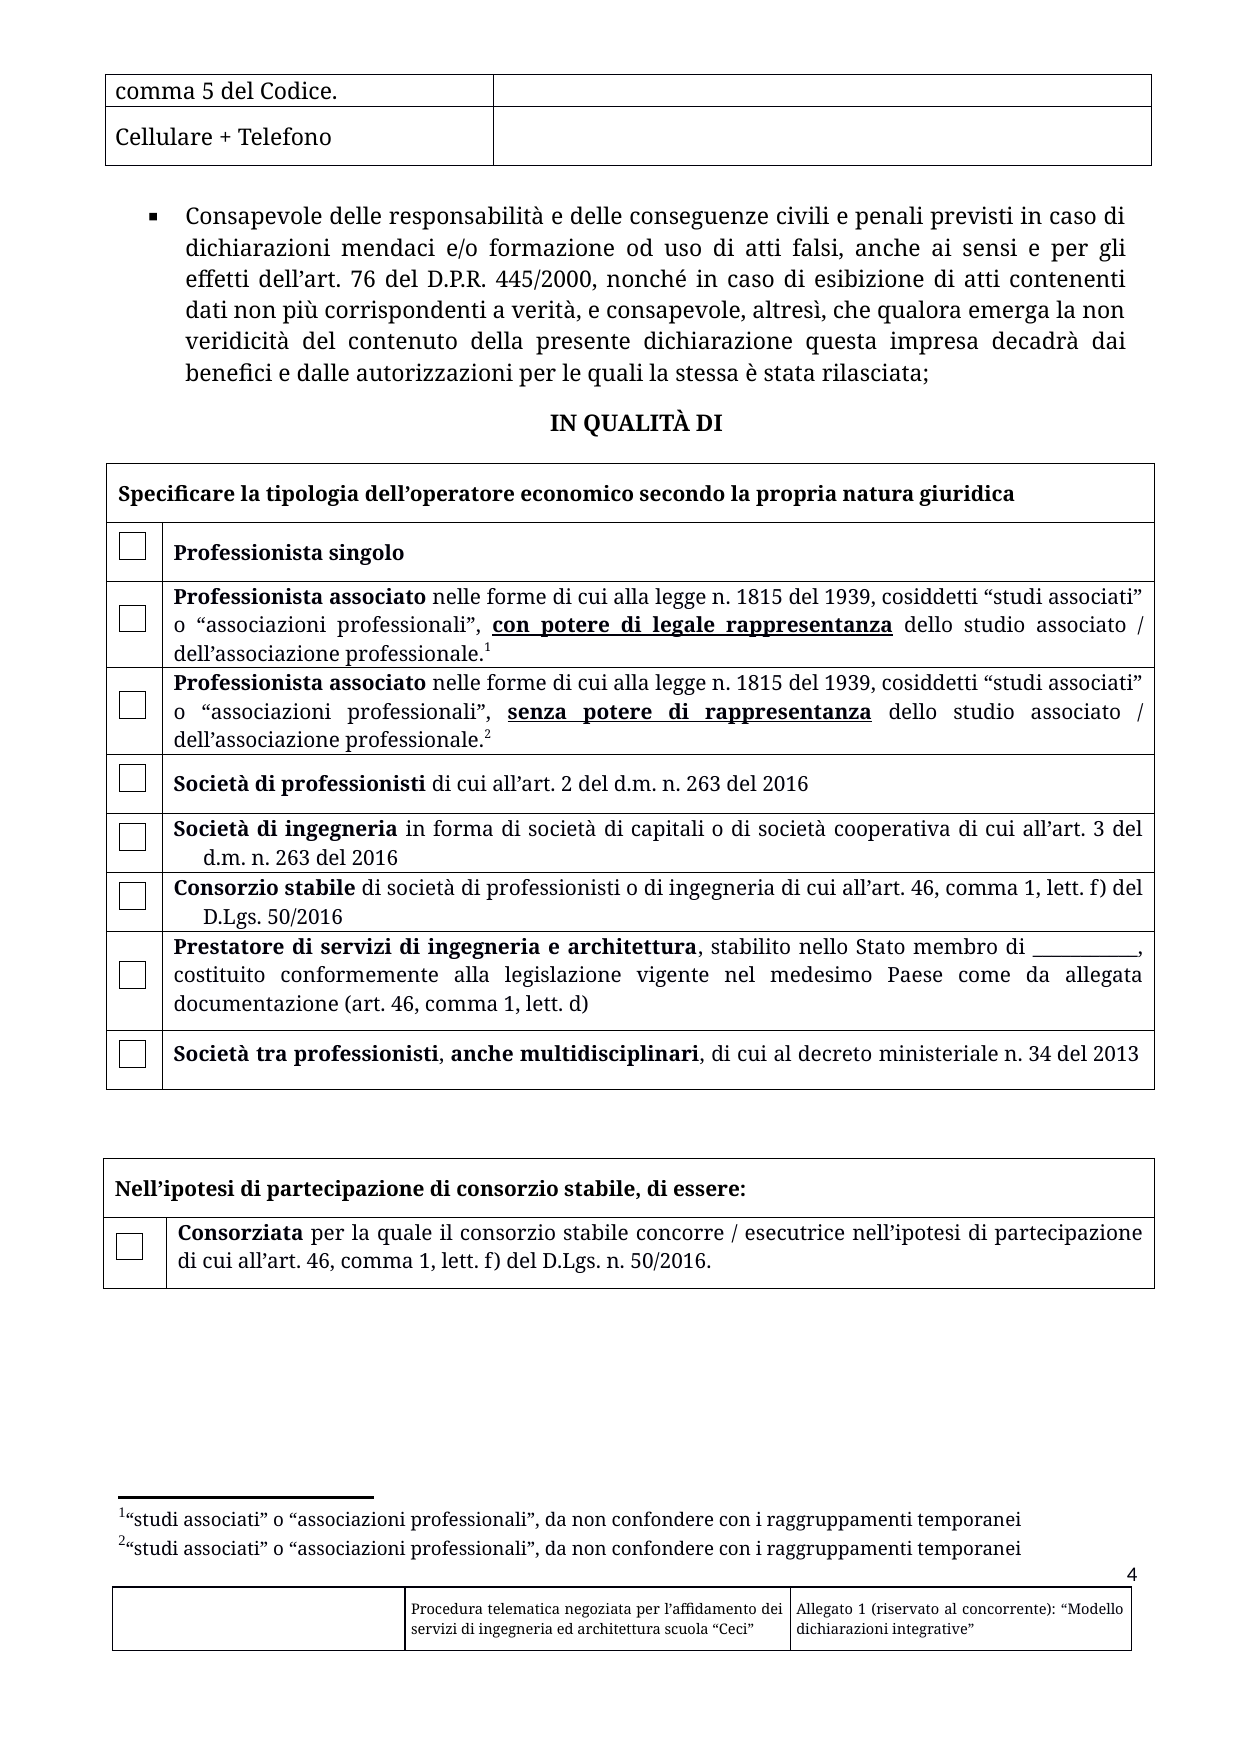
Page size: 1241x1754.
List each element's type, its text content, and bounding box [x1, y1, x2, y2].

text IN QUALITÀ DI [148, 388, 1124, 438]
table_cell [494, 75, 1151, 106]
table_cell Prestatore di servizi di ingegneria e architettura, stabilito nello Stato membro di ___________, costituito conformemente alla legislazione vigente nel medesimo Paese come da allegata documentazione (art. 46, comma 1, lett. d) [163, 932, 1154, 1030]
table_cell [104, 1218, 166, 1287]
table_header Specificare la tipologia dell’operatore economico secondo la propria natura giuridica [107, 464, 1154, 522]
table_cell Società di professionisti di cui all’art. 2 del d.m. n. 263 del 2016 [163, 755, 1154, 813]
table_cell Cellulare + Telefono [106, 107, 493, 165]
table_cell [107, 755, 162, 813]
table_cell [107, 932, 162, 1030]
table_cell [494, 107, 1151, 165]
list Consapevole delle responsabilità e delle conseguenze civili e penali previsti in caso di dichiarazioni mendaci e/o formazione od uso di atti falsi, anche ai sensi e per gli effetti dell’art. 76 del D.P.R. 445/2000, nonché in caso di esibizione di atti contenenti dati non più corrispondenti a verità, e consapevole, altresì, che qualora emerga la non veridicità del contenuto della presente dichiarazione questa impresa decadrà dai benefici e dalle autorizzazioni per le quali la stessa è stata rilasciata; [148, 200, 1127, 388]
table_cell Professionista associato nelle forme di cui alla legge n. 1815 del 1939, cosiddetti “studi associati” o “associazioni professionali”, con potere di legale rappresentanza dello studio associato / dell’associazione professionale. [163, 582, 1154, 667]
table_cell [107, 814, 162, 872]
table_cell Consorzio stabile di società di professionisti o di ingegneria di cui all’art. 46, comma 1, lett. f) del D.Lgs. 50/2016 [163, 873, 1154, 931]
table_cell [107, 873, 162, 931]
table_header Nell’ipotesi di partecipazione di consorzio stabile, di essere: [104, 1159, 1154, 1217]
table_cell Società di ingegneria in forma di società di capitali o di società cooperativa di cui all’art. 3 del d.m. n. 263 del 2016 [163, 814, 1154, 872]
table_cell Consorziata per la quale il consorzio stabile concorre / esecutrice nell’ipotesi di partecipazione di cui all’art. 46, comma 1, lett. f) del D.Lgs. n. 50/2016. [167, 1218, 1154, 1287]
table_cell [106, 75, 493, 106]
table_cell [107, 523, 162, 581]
table_cell Professionista singolo [163, 523, 1154, 581]
table_cell [107, 1031, 162, 1089]
table_cell [107, 582, 162, 667]
table_cell Professionista associato nelle forme di cui alla legge n. 1815 del 1939, cosiddetti “studi associati” o “associazioni professionali”, senza potere di rappresentanza dello studio associato / dell’associazione professionale. [163, 668, 1154, 754]
table_cell Società tra professionisti, anche multidisciplinari, di cui al decreto ministeriale n. 34 del 2013 [163, 1031, 1154, 1089]
table_cell [107, 668, 162, 754]
